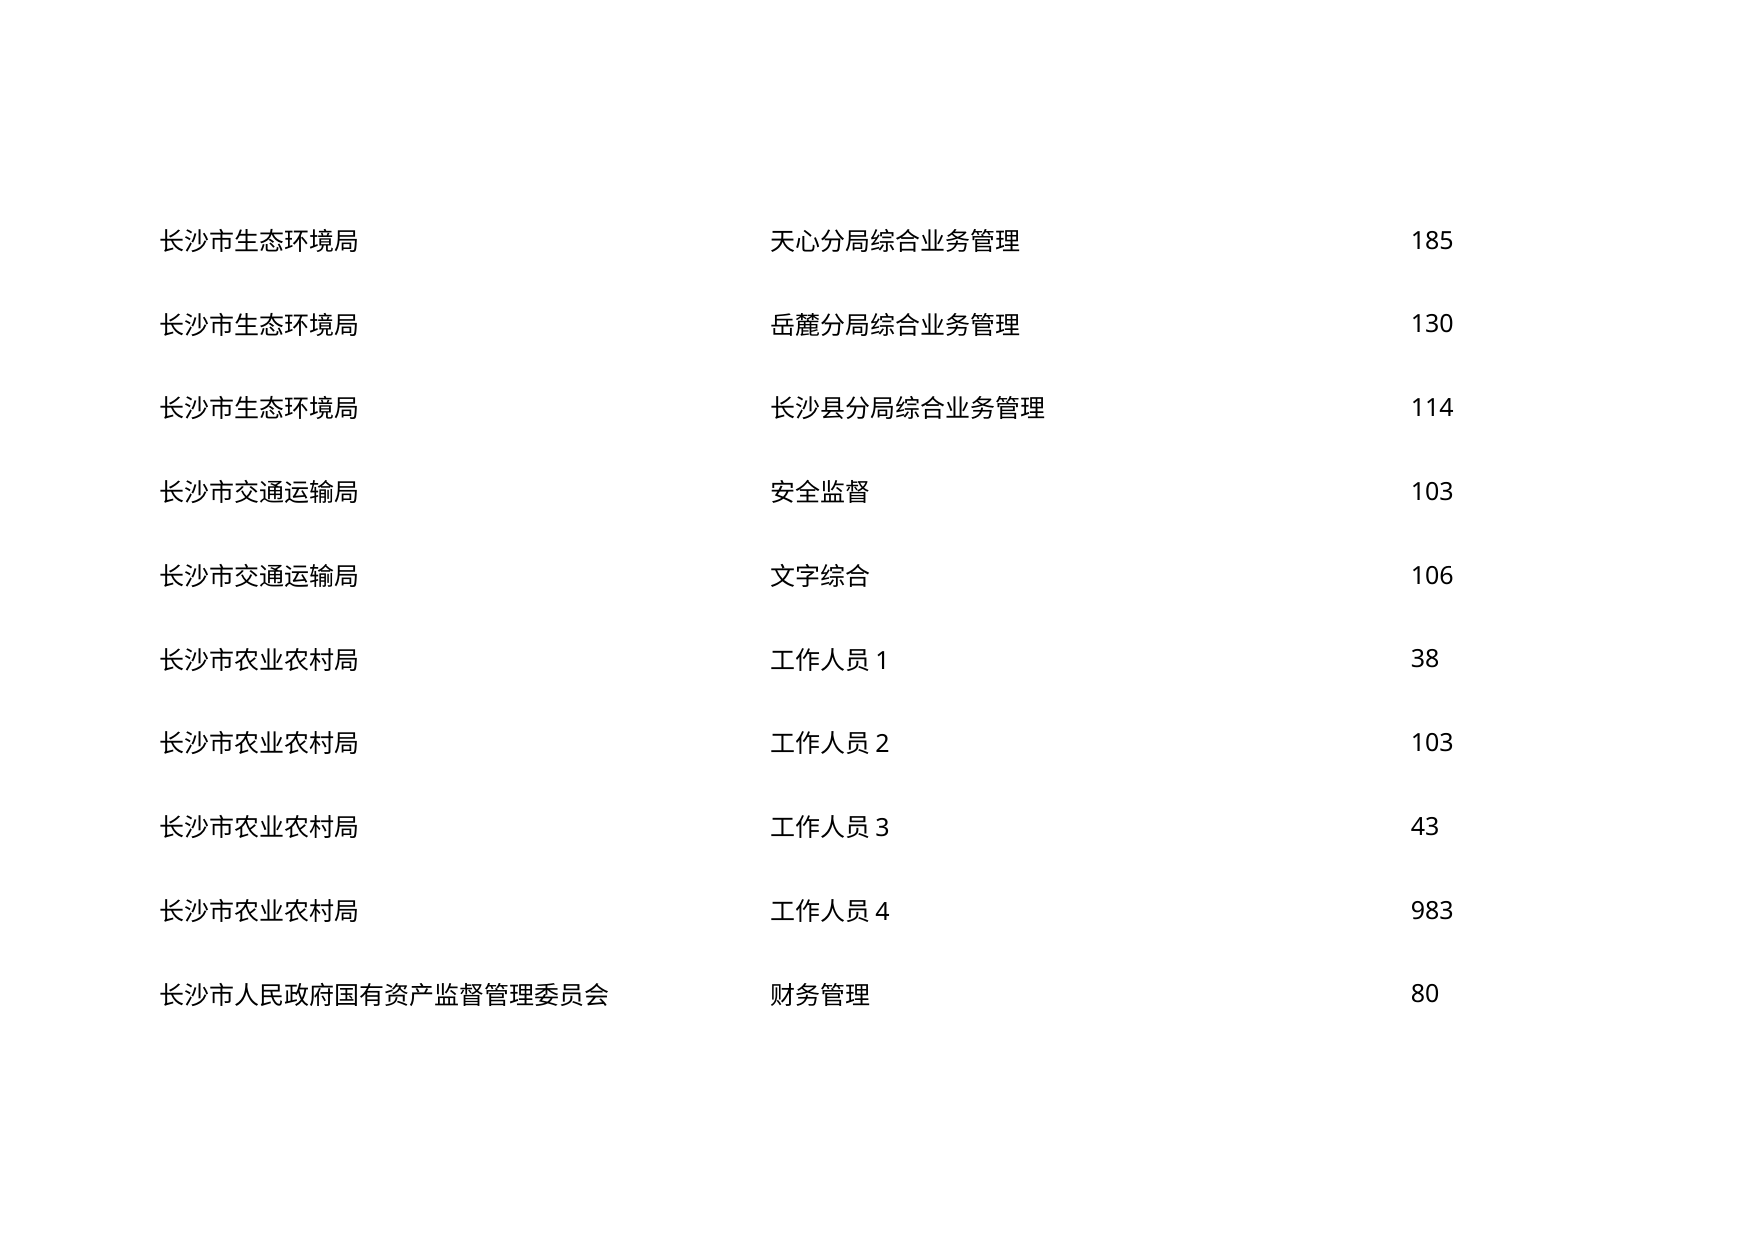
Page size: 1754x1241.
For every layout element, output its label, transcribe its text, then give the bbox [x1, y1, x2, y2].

table_cell 38 [1401, 616, 1577, 700]
table_cell 106 [1401, 533, 1577, 616]
table_cell 长沙市农业农村局 [150, 700, 761, 784]
table_cell 80 [1401, 951, 1577, 1035]
table_cell 岳麓分局综合业务管理 [761, 281, 1401, 365]
table_cell 983 [1401, 868, 1577, 951]
table_cell 长沙市农业农村局 [150, 616, 761, 700]
table_cell 工作人员1 [761, 616, 1401, 700]
table_cell 工作人员3 [761, 784, 1401, 868]
table_cell 天心分局综合业务管理 [761, 198, 1401, 281]
table_cell 长沙市生态环境局 [150, 281, 761, 365]
table_cell 长沙市交通运输局 [150, 533, 761, 616]
table_cell 文字综合 [761, 533, 1401, 616]
table_cell 长沙市农业农村局 [150, 784, 761, 868]
table_cell 财务管理 [761, 951, 1401, 1035]
table_cell 43 [1401, 784, 1577, 868]
table_cell 工作人员2 [761, 700, 1401, 784]
table_cell 工作人员4 [761, 868, 1401, 951]
table_cell 长沙县分局综合业务管理 [761, 365, 1401, 449]
table_cell 长沙市交通运输局 [150, 449, 761, 533]
table_cell 长沙市农业农村局 [150, 868, 761, 951]
table_cell 185 [1401, 198, 1577, 281]
table_cell 长沙市人民政府国有资产监督管理委员会 [150, 951, 761, 1035]
table_cell 114 [1401, 365, 1577, 449]
table_cell 103 [1401, 449, 1577, 533]
table_cell 长沙市生态环境局 [150, 198, 761, 281]
table_cell 长沙市生态环境局 [150, 365, 761, 449]
table_cell 130 [1401, 281, 1577, 365]
table_cell 安全监督 [761, 449, 1401, 533]
table_cell 103 [1401, 700, 1577, 784]
